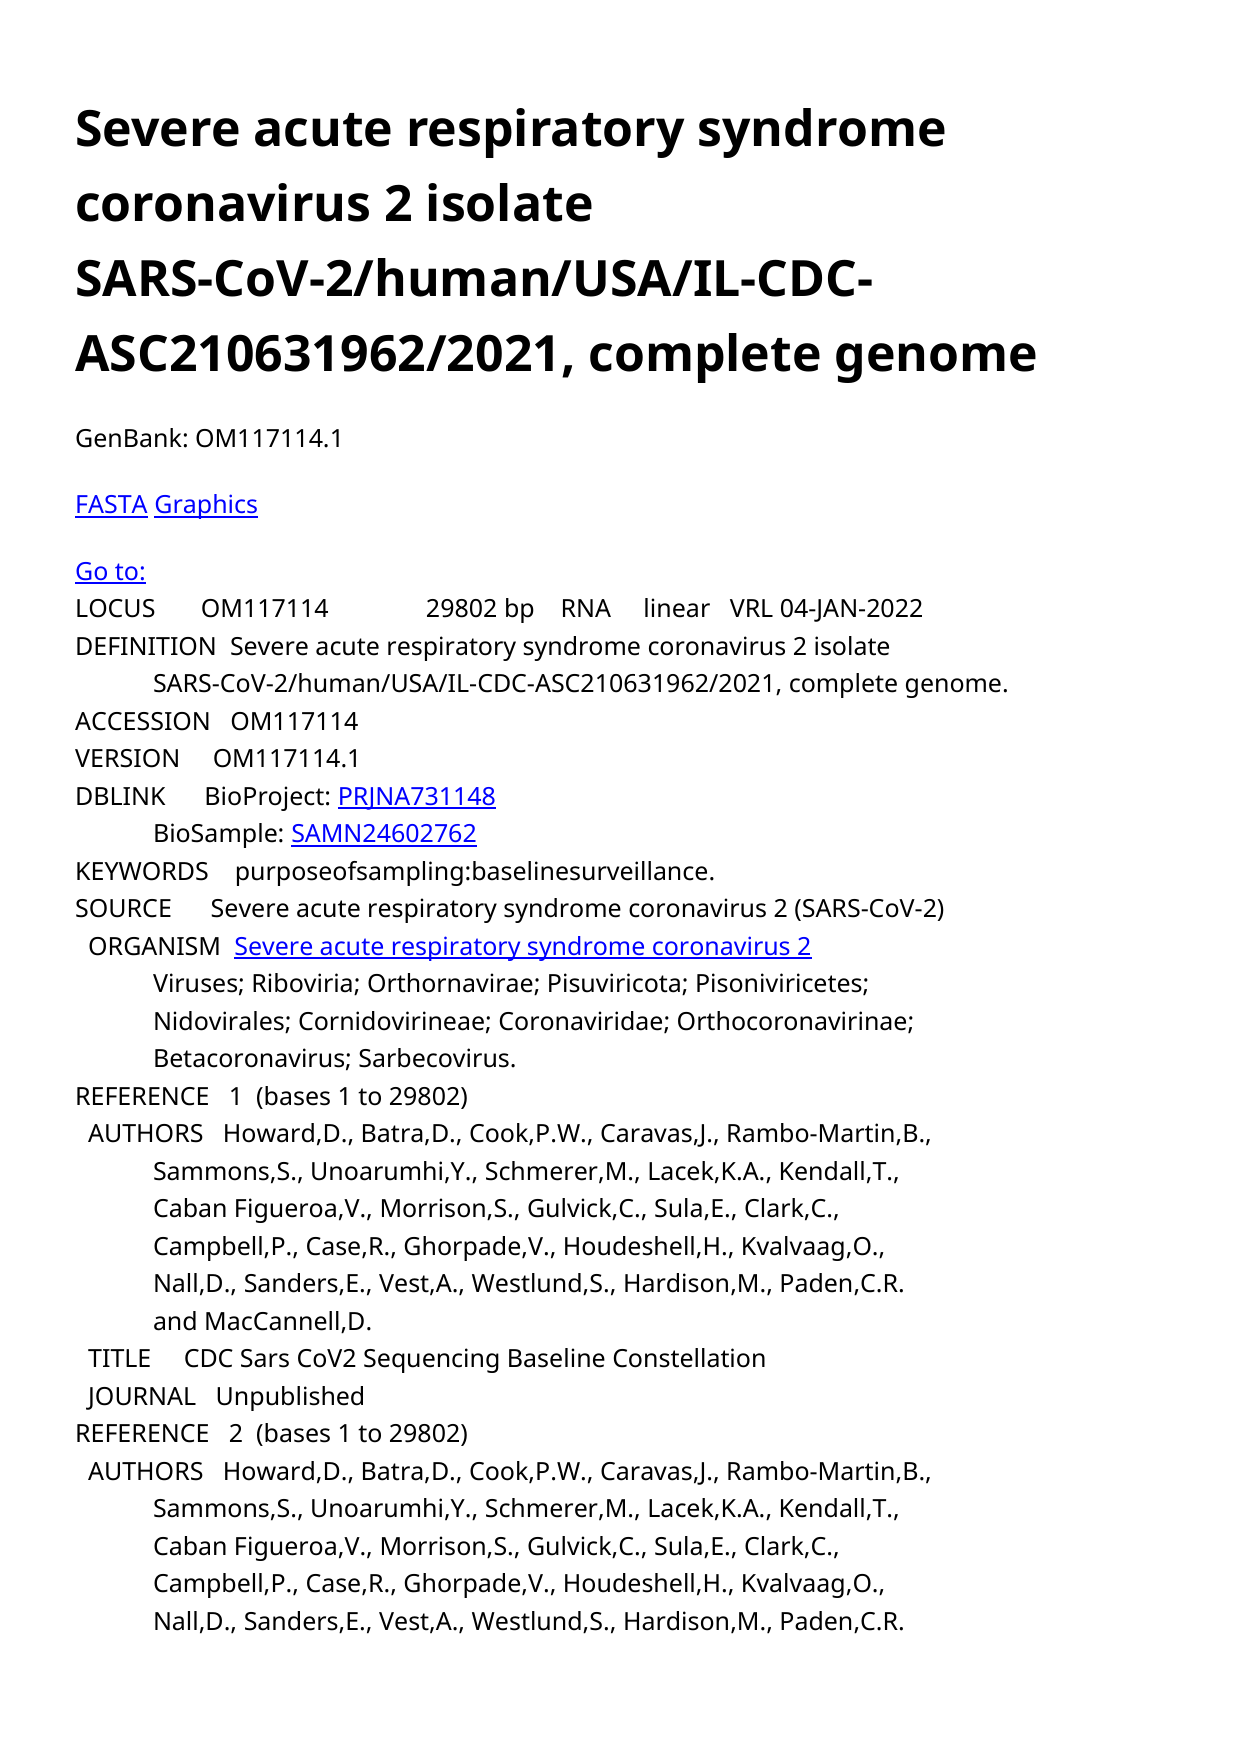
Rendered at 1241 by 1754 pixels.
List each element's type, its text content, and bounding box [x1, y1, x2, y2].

text KEYWORDS purposeofsampling:baselinesurveillance. [75, 852, 1165, 889]
text and MacCannell,D. [75, 1302, 1165, 1339]
text ACCESSION OM117114 [75, 702, 1165, 739]
text ORGANISM Severe acute respiratory syndrome coronavirus 2 [75, 927, 1165, 964]
text Sammons,S., Unoarumhi,Y., Schmerer,M., Lacek,K.A., Kendall,T., [75, 1489, 1165, 1527]
text Go to: [75, 552, 1165, 589]
text Caban Figueroa,V., Morrison,S., Gulvick,C., Sula,E., Clark,C., [75, 1189, 1165, 1227]
text FASTA Graphics [75, 485, 1165, 523]
text TITLE CDC Sars CoV2 Sequencing Baseline Constellation [75, 1339, 1165, 1377]
text DBLINK BioProject: PRJNA731148 [75, 777, 1165, 814]
text Severe acute respiratory syndrome coronavirus 2 isolate SARS-CoV-2/human/USA/IL-CDC-ASC210631962/2021, complete genome [75, 89, 1165, 389]
text Caban Figueroa,V., Morrison,S., Gulvick,C., Sula,E., Clark,C., [75, 1527, 1165, 1564]
text SARS-CoV-2/human/USA/IL-CDC-ASC210631962/2021, complete genome. [75, 664, 1165, 702]
text JOURNAL Unpublished [75, 1377, 1165, 1414]
text Betacoronavirus; Sarbecovirus. [75, 1039, 1165, 1077]
text Nall,D., Sanders,E., Vest,A., Westlund,S., Hardison,M., Paden,C.R. [75, 1602, 1165, 1639]
text SOURCE Severe acute respiratory syndrome coronavirus 2 (SARS-CoV-2) [75, 889, 1165, 927]
text Campbell,P., Case,R., Ghorpade,V., Houdeshell,H., Kvalvaag,O., [75, 1227, 1165, 1264]
text VERSION OM117114.1 [75, 739, 1165, 777]
text BioSample: SAMN24602762 [75, 814, 1165, 852]
text DEFINITION Severe acute respiratory syndrome coronavirus 2 isolate [75, 627, 1165, 664]
text Viruses; Riboviria; Orthornavirae; Pisuviricota; Pisoniviricetes; [75, 964, 1165, 1002]
text Campbell,P., Case,R., Ghorpade,V., Houdeshell,H., Kvalvaag,O., [75, 1564, 1165, 1602]
text REFERENCE 1 (bases 1 to 29802) [75, 1077, 1165, 1114]
text GenBank: OM117114.1 [75, 419, 1165, 456]
text AUTHORS Howard,D., Batra,D., Cook,P.W., Caravas,J., Rambo-Martin,B., [75, 1114, 1165, 1152]
text AUTHORS Howard,D., Batra,D., Cook,P.W., Caravas,J., Rambo-Martin,B., [75, 1452, 1165, 1489]
text Sammons,S., Unoarumhi,Y., Schmerer,M., Lacek,K.A., Kendall,T., [75, 1152, 1165, 1189]
text Nall,D., Sanders,E., Vest,A., Westlund,S., Hardison,M., Paden,C.R. [75, 1264, 1165, 1302]
text REFERENCE 2 (bases 1 to 29802) [75, 1414, 1165, 1452]
text LOCUS OM117114 29802 bp RNA linear VRL 04-JAN-2022 [75, 589, 1165, 627]
text Nidovirales; Cornidovirineae; Coronaviridae; Orthocoronavirinae; [75, 1002, 1165, 1039]
